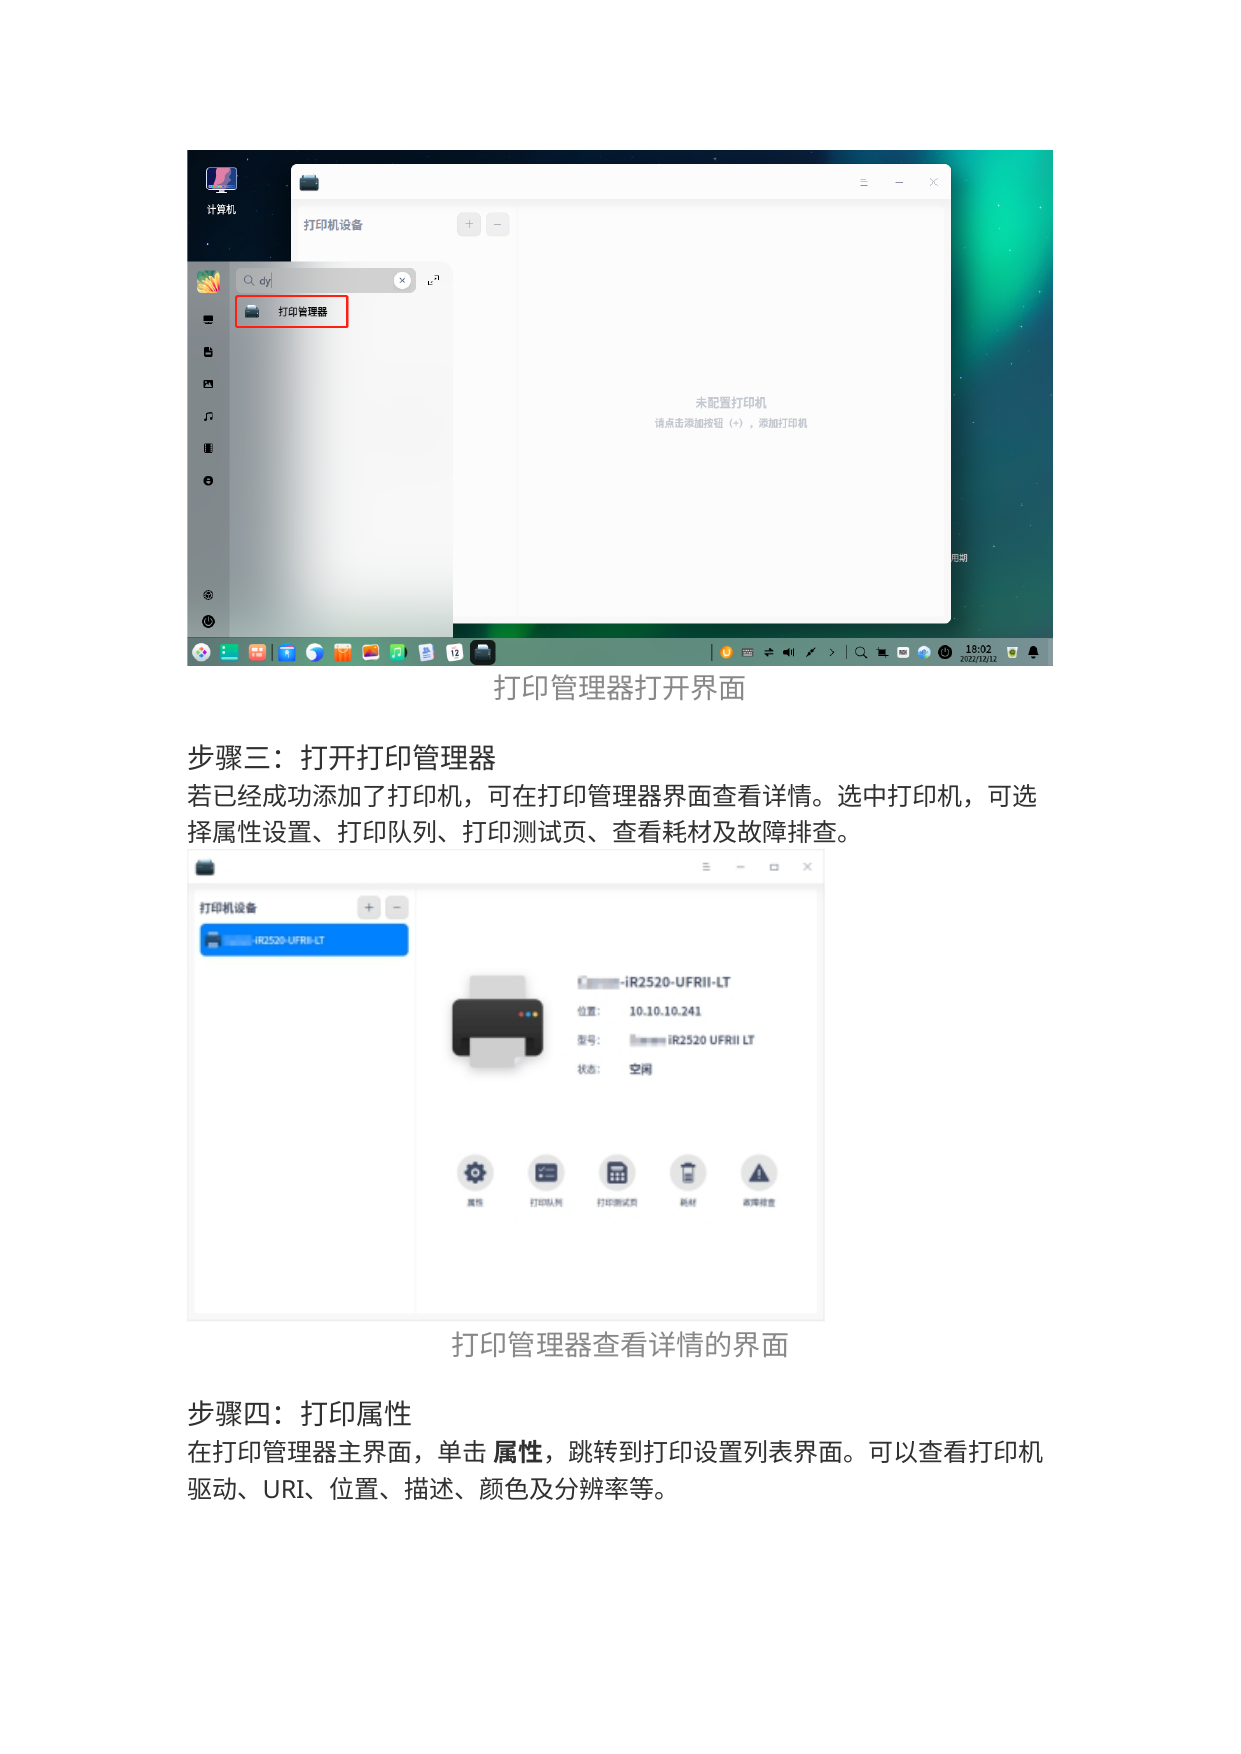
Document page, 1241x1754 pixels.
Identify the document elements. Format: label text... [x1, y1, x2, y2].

text 步骤三：打开打印管理器 [187, 736, 1053, 777]
text 步骤四：打印属性 [187, 1392, 1053, 1433]
text 在打印管理器主界面，单击 属性，跳转到打印设置列表界面。可以查看打印机驱动、URI、位置、描述、颜色及分辨率等。 [187, 1433, 1053, 1505]
picture [187, 150, 1053, 666]
text 打印管理器查看详情的界面 [187, 1322, 1053, 1363]
text 若已经成功添加了打印机，可在打印管理器界面查看详情。选中打印机，可选择属性设置、打印队列、打印测试页、查看耗材及故障排查。 [187, 777, 1053, 849]
text 打印管理器打开界面 [187, 666, 1053, 707]
picture [187, 849, 825, 1323]
